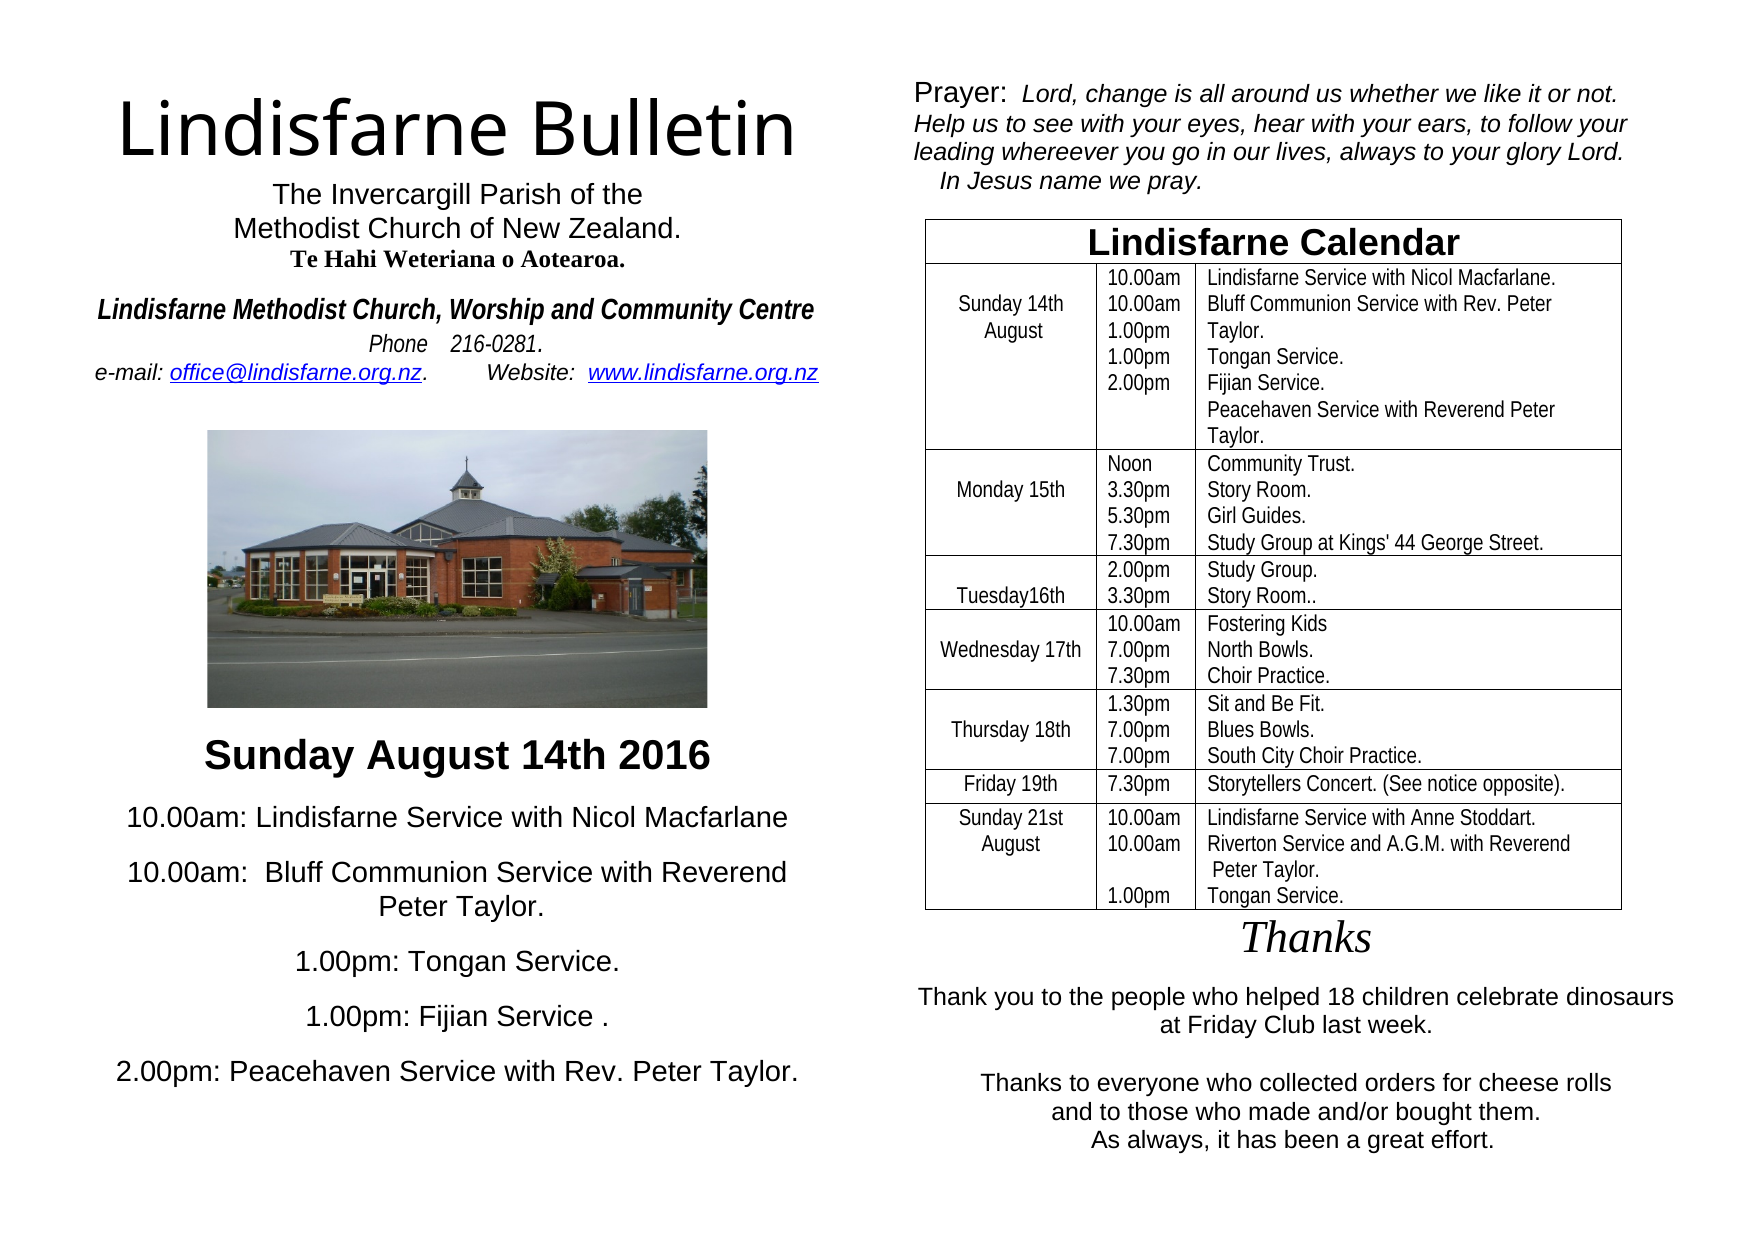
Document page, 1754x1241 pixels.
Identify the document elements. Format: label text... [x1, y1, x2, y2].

text In Jesus name we pray. [914, 166, 1679, 195]
picture [207, 430, 708, 708]
table_cell Sunday 21st August [926, 804, 1096, 909]
text As always, it has been a great effort. [914, 1126, 1679, 1154]
text 1.00pm: Fijian Service . [75, 999, 840, 1032]
text Thank you to the people who helped 18 children celebrate dinosaurs at Friday Club last week. [914, 982, 1679, 1039]
table_cell Wednesday 17th [926, 610, 1096, 689]
text Te Hahi Weteriana o Aotearoa. [75, 244, 840, 273]
text Prayer: Lord, change is all around us whether we like it or not. Help us to see with your eyes, hear with your ears, to follow your leading whereever you go in our lives, always to your glory Lord. [914, 75, 1679, 166]
text 10.00am: Lindisfarne Service with Nicol Macfarlane [75, 800, 840, 834]
table_cell 10.00am 10.00am 1.00pm 1.00pm 2.00pm [1097, 264, 1195, 448]
table_cell 1.30pm 7.00pm 7.00pm [1097, 690, 1195, 769]
text 10.00am: Bluff Communion Service with Reverend [75, 855, 840, 889]
table_cell Lindisfarne Service with Nicol Macfarlane. Bluff Communion Service with Rev. Peter Taylor. Tongan Service. Fijian Service. Peacehaven Service with Reverend Peter Taylor. [1196, 264, 1621, 448]
text 2.00pm: Peacehaven Service with Rev. Peter Taylor. [75, 1054, 840, 1088]
table_cell 7.30pm [1097, 770, 1195, 802]
subtitle Lindisfarne Methodist Church, Worship and Community Centre [75, 292, 840, 326]
table_cell Sunday 14th August [926, 264, 1096, 448]
table_cell Fostering Kids North Bowls. Choir Practice. [1196, 610, 1621, 689]
table_cell 10.00am 10.00am 1.00pm [1097, 804, 1195, 909]
table_cell Storytellers Concert. (See notice opposite). [1196, 770, 1621, 802]
subtitle Phone 216-0281. [75, 326, 840, 359]
subtitle The Invercargill Parish of the [75, 177, 840, 211]
table_cell Community Trust. Story Room. Girl Guides. Study Group at Kings' 44 George Street. [1196, 450, 1621, 555]
table_cell Thursday 18th [926, 690, 1096, 769]
text Peter Taylor. [75, 889, 840, 922]
text Thanks to everyone who collected orders for cheese rolls [914, 1068, 1679, 1097]
text 1.00pm: Tongan Service. [75, 944, 840, 977]
table_header Lindisfarne Calendar [926, 220, 1621, 263]
table_cell Friday 19th [926, 770, 1096, 802]
table_cell 2.00pm 3.30pm [1097, 556, 1195, 609]
text and to those who made and/or bought them. [914, 1097, 1679, 1126]
table_cell Monday 15th [926, 450, 1096, 555]
subtitle e-mail: office@lindisfarne.org.nz. Website: www.lindisfarne.org.nz [75, 359, 840, 385]
table_cell Lindisfarne Service with Anne Stoddart. Riverton Service and A.G.M. with Reverend Peter Taylor. Tongan Service. [1196, 804, 1621, 909]
text Sunday August 14th 2016 [75, 731, 840, 778]
subtitle Lindisfarne Bulletin [75, 75, 840, 177]
subtitle Methodist Church of New Zealand. [75, 211, 840, 244]
table_cell Tuesday16th [926, 556, 1096, 609]
table_cell 10.00am 7.00pm 7.30pm [1097, 610, 1195, 689]
text Thanks [914, 910, 1679, 963]
table_cell Study Group. Story Room.. [1196, 556, 1621, 609]
table_cell Sit and Be Fit. Blues Bowls. South City Choir Practice. [1196, 690, 1621, 769]
table_cell Noon 3.30pm 5.30pm 7.30pm [1097, 450, 1195, 555]
